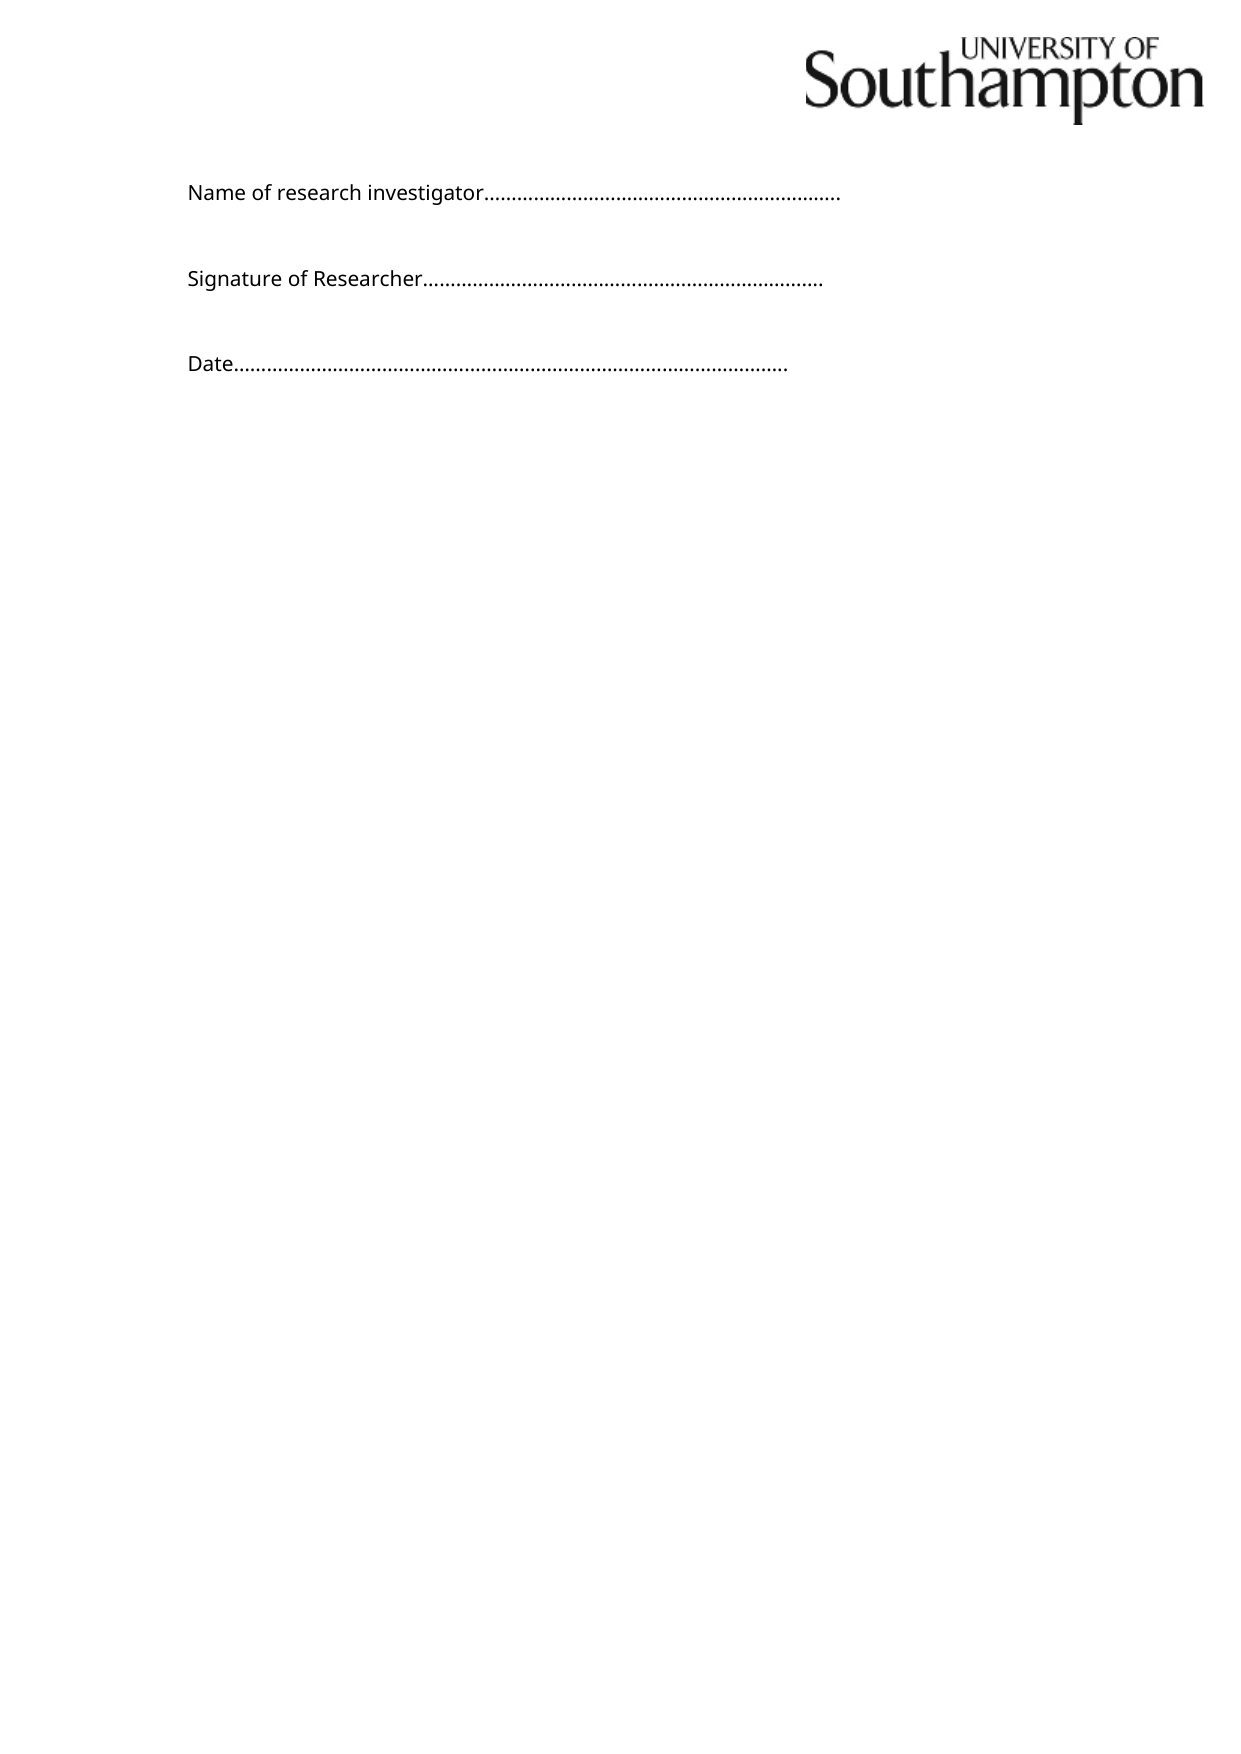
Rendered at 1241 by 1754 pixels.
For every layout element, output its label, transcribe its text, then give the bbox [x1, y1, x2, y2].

text Name of research investigator……………………………………………………….. [187, 178, 1053, 207]
text Date……………………………………………………………………………………….. [187, 349, 1053, 377]
picture [806, 37, 1204, 125]
text Signature of Researcher………………………………………………………………. [187, 264, 1053, 292]
